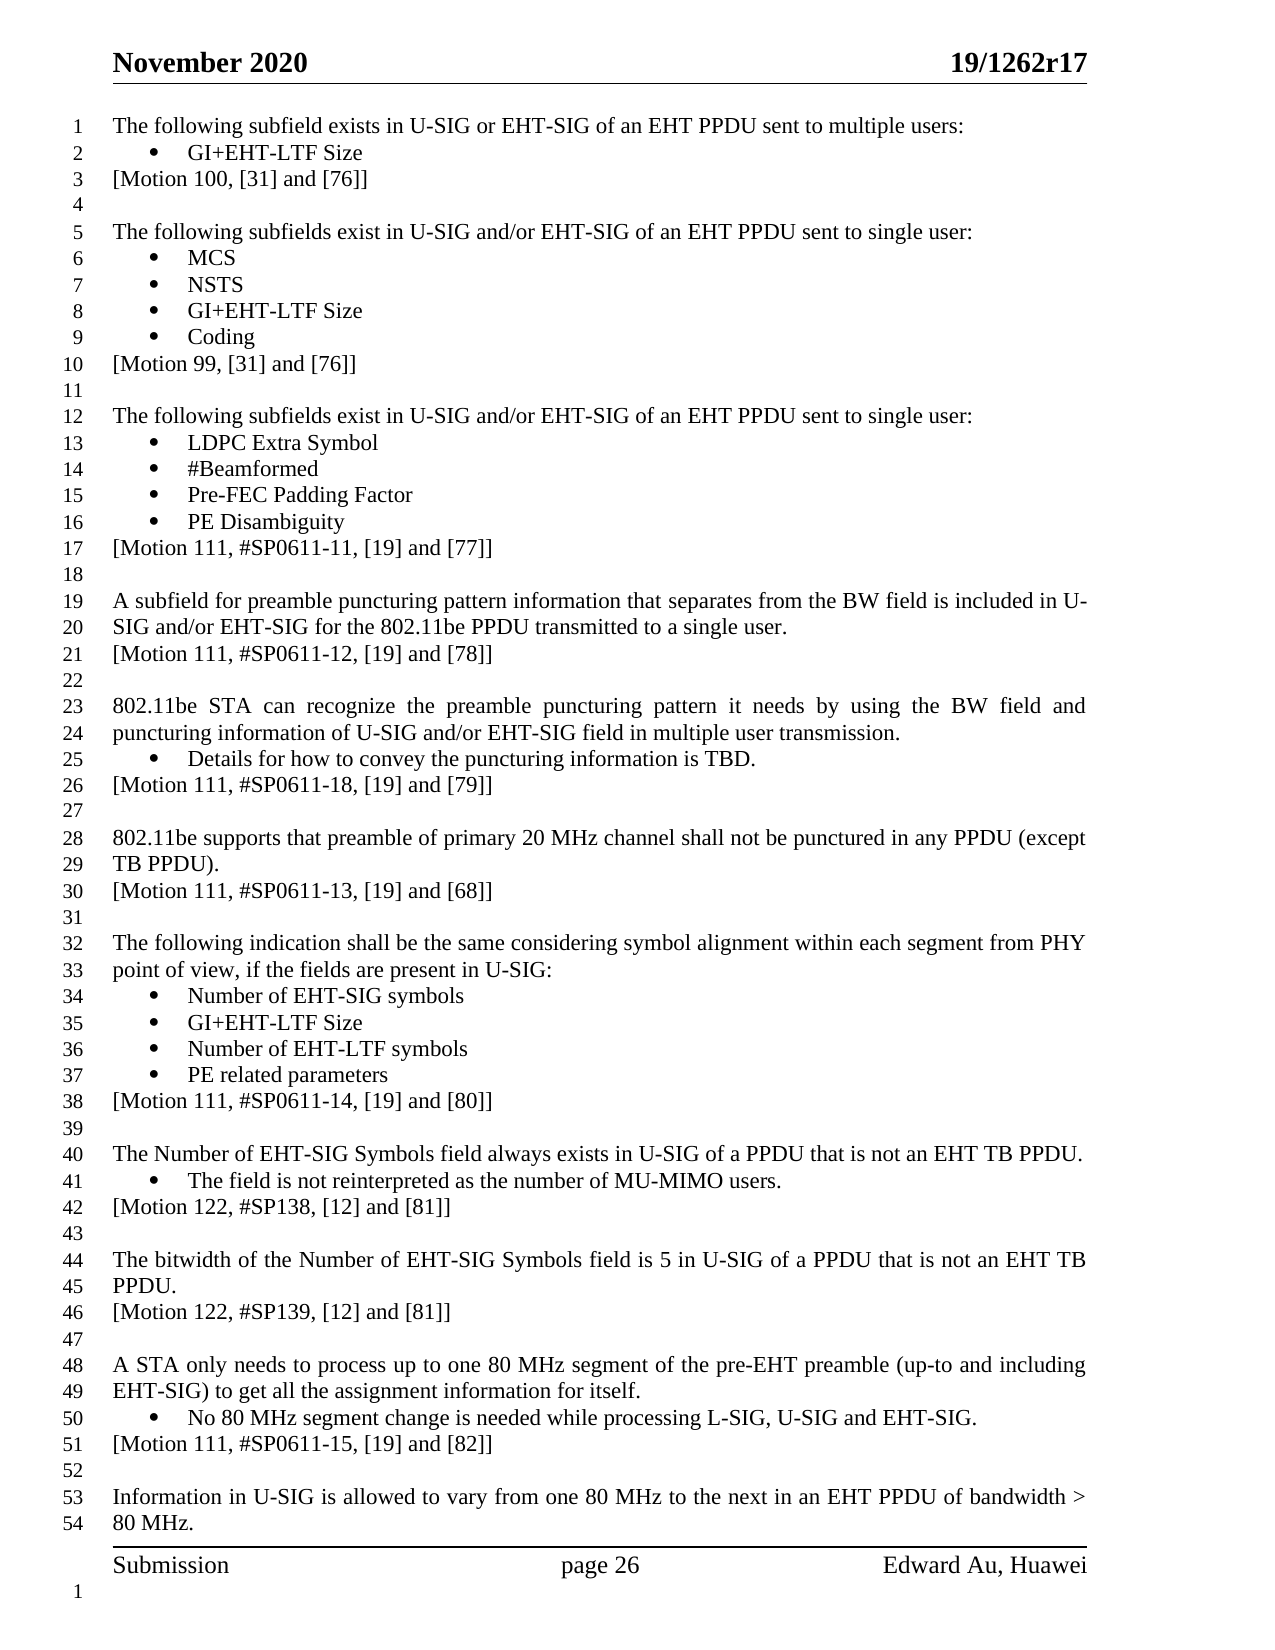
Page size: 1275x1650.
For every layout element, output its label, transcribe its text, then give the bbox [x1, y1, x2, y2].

list Number of EHT-LTF symbols [150, 1035, 1087, 1061]
list MCS [150, 244, 1087, 271]
list NSTS [150, 271, 1087, 297]
text The following subfield exists in U-SIG or EHT-SIG of an EHT PPDU sent to multiple users: [112, 112, 1087, 139]
text [Motion 111, #SP0611-12, and ] [112, 639, 1087, 666]
text [Motion 111, #SP0611-18, and ] [112, 771, 1087, 798]
text [Motion 122, #SP138, and ] [112, 1193, 1087, 1219]
text [Motion 99, and ] [112, 350, 1087, 376]
list Pre-FEC Padding Factor [150, 481, 1087, 508]
list LDPC Extra Symbol [150, 429, 1087, 455]
text A STA only needs to process up to one 80 MHz segment of the pre-EHT preamble (up-to and including EHT-SIG) to get all the assignment information for itself. [112, 1351, 1087, 1404]
list The field is not reinterpreted as the number of MU-MIMO users. [150, 1167, 1087, 1193]
text The following subfields exist in U-SIG and/or EHT-SIG of an EHT PPDU sent to single user: [112, 402, 1087, 429]
text A subfield for preamble puncturing pattern information that separates from the BW field is included in U-SIG and/or EHT-SIG for the 802.11be PPDU transmitted to a single user. [112, 587, 1087, 639]
text The bitwidth of the Number of EHT-SIG Symbols field is 5 in U-SIG of a PPDU that is not an EHT TB PPDU. [112, 1246, 1087, 1298]
text Information in U-SIG is allowed to vary from one 80 MHz to the next in an EHT PPDU of bandwidth > 80 MHz. [112, 1483, 1087, 1536]
list Number of EHT-SIG symbols [150, 982, 1087, 1008]
list PE related parameters [150, 1061, 1087, 1088]
list PE Disambiguity [150, 508, 1087, 534]
text The following indication shall be the same considering symbol alignment within each segment from PHY point of view, if the fields are present in U-SIG: [112, 929, 1087, 982]
list Details for how to convey the puncturing information is TBD. [150, 745, 1087, 771]
text 802.11be STA can recognize the preamble puncturing pattern it needs by using the BW field and puncturing information of U-SIG and/or EHT-SIG field in multiple user transmission. [112, 692, 1087, 745]
text 802.11be supports that preamble of primary 20 MHz channel shall not be punctured in any PPDU (except TB PPDU). [112, 824, 1087, 877]
text [Motion 111, #SP0611-11, and ] [112, 534, 1087, 561]
text [Motion 111, #SP0611-14, and ] [112, 1088, 1087, 1114]
list #Beamformed [150, 455, 1087, 481]
text [Motion 111, #SP0611-13, and ] [112, 877, 1087, 903]
list GI+EHT-LTF Size [150, 297, 1087, 323]
text [Motion 100, and ] [112, 165, 1087, 192]
list No 80 MHz segment change is needed while processing L-SIG, U-SIG and EHT-SIG. [150, 1404, 1087, 1430]
list GI+EHT-LTF Size [150, 1008, 1087, 1035]
text [Motion 111, #SP0611-15, and ] [112, 1430, 1087, 1457]
list Coding [150, 323, 1087, 350]
text The following subfields exist in U-SIG and/or EHT-SIG of an EHT PPDU sent to single user: [112, 218, 1087, 244]
text [Motion 122, #SP139, and ] [112, 1298, 1087, 1325]
text The Number of EHT-SIG Symbols field always exists in U-SIG of a PPDU that is not an EHT TB PPDU. [112, 1140, 1087, 1167]
list GI+EHT-LTF Size [150, 139, 1087, 165]
